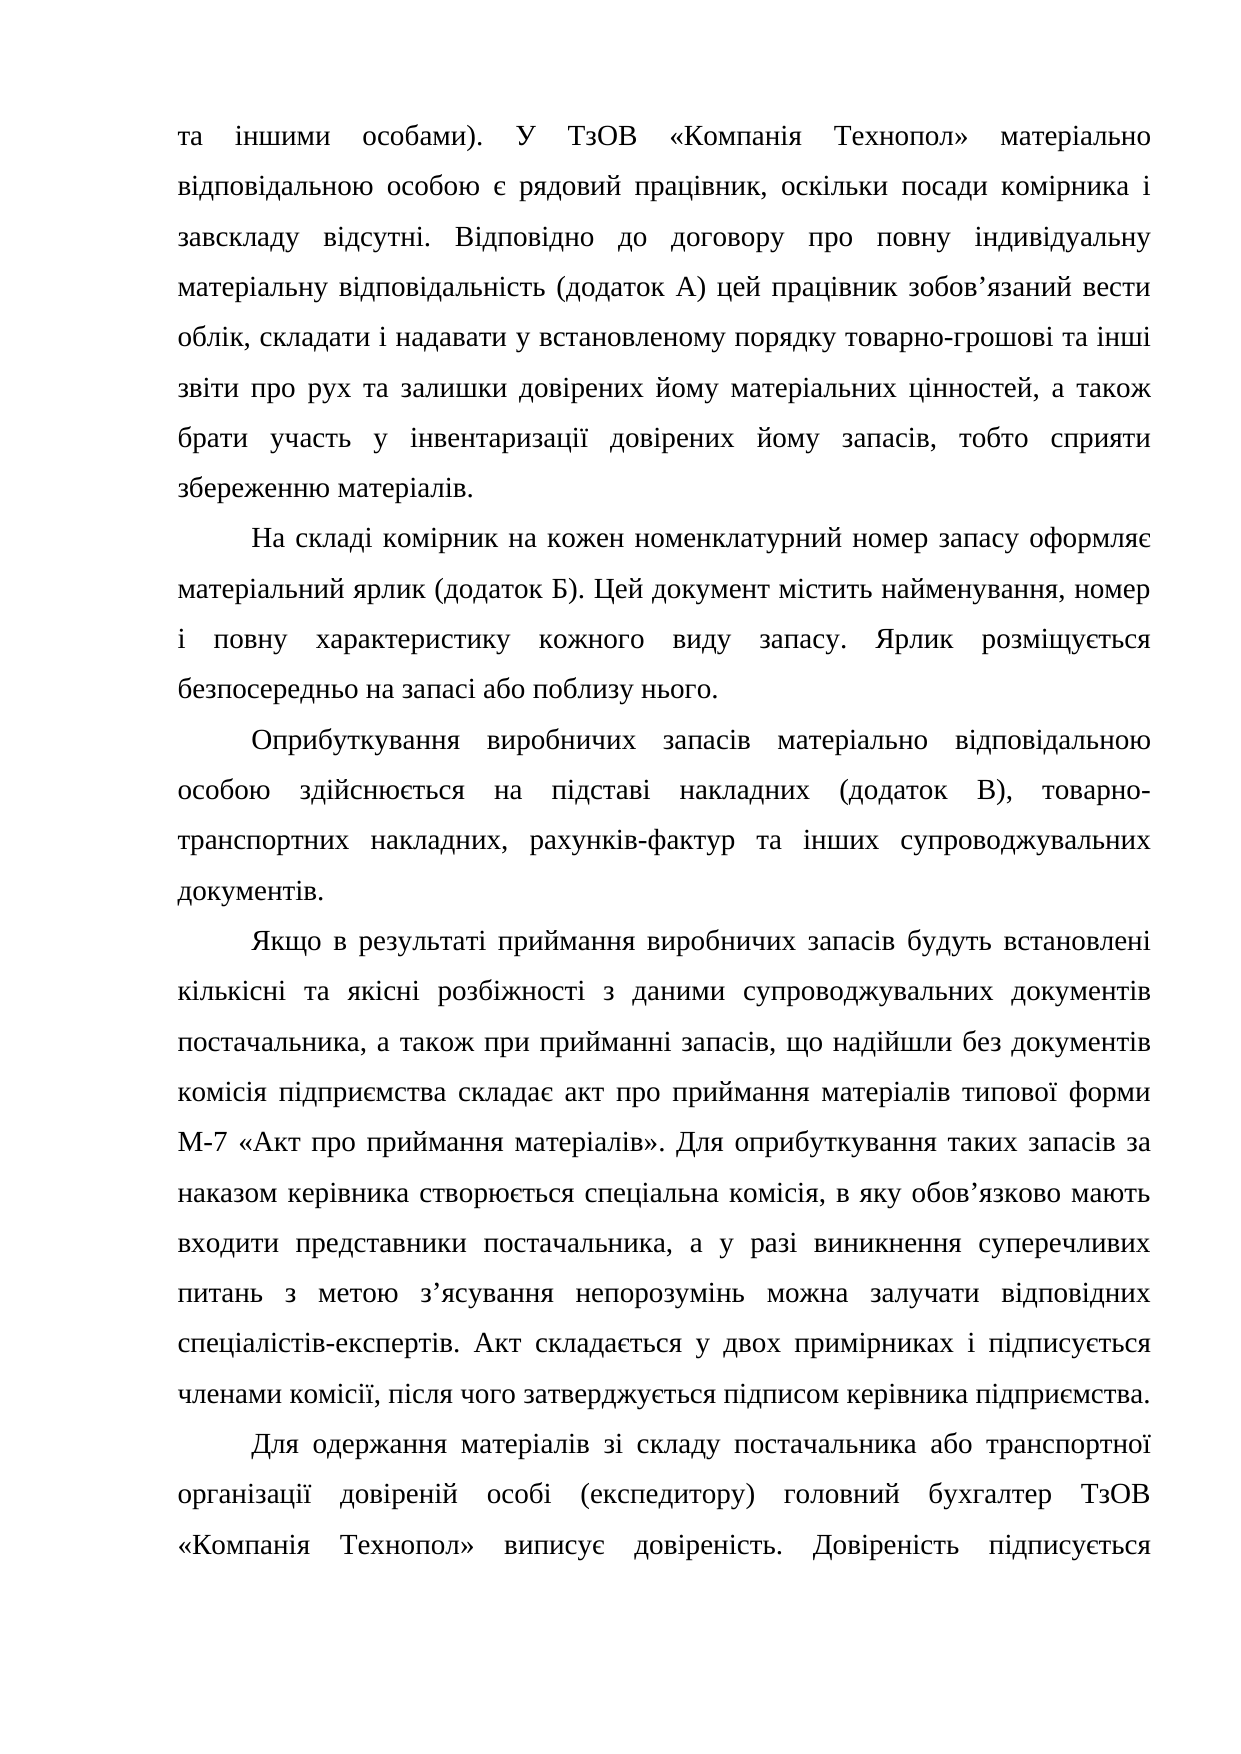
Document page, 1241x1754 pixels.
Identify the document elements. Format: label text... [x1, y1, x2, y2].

text Якщо в результаті приймання виробничих запасів будуть встановлені кількісні та якісні розбіжності з даними супроводжувальних документів постачальника, а також при прийманні запасів, що надійшли без документів комісія підприємства складає акт про приймання матеріалів типової форми М-7 «Акт про приймання матеріалів». Для оприбуткування таких запасів за наказом керівника створюється спеціальна комісія, в яку обов’язково мають входити представники постачальника, а у разі виникнення суперечливих питань з метою з’ясування непорозумінь можна залучати відповідних спеціалістів-експертів. Акт складається у двох примірниках і підписується членами комісії, після чого затверджується підписом керівника підприємства. [177, 923, 1152, 1409]
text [177, 1426, 1152, 1560]
text Оприбуткування виробничих запасів матеріально відповідальною особою здійснюється на підставі накладних (додаток В), товарно-транспортних накладних, рахунків-фактур та інших супроводжувальних документів. [177, 722, 1152, 906]
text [177, 118, 1152, 504]
text На складі комірник на кожен номенклатурний номер запасу оформляє матеріальний ярлик (додаток Б). Цей документ містить найменування, номер і повну характеристику кожного виду запасу. Ярлик розміщується безпосередньо на запасі або поблизу нього. [177, 521, 1152, 705]
